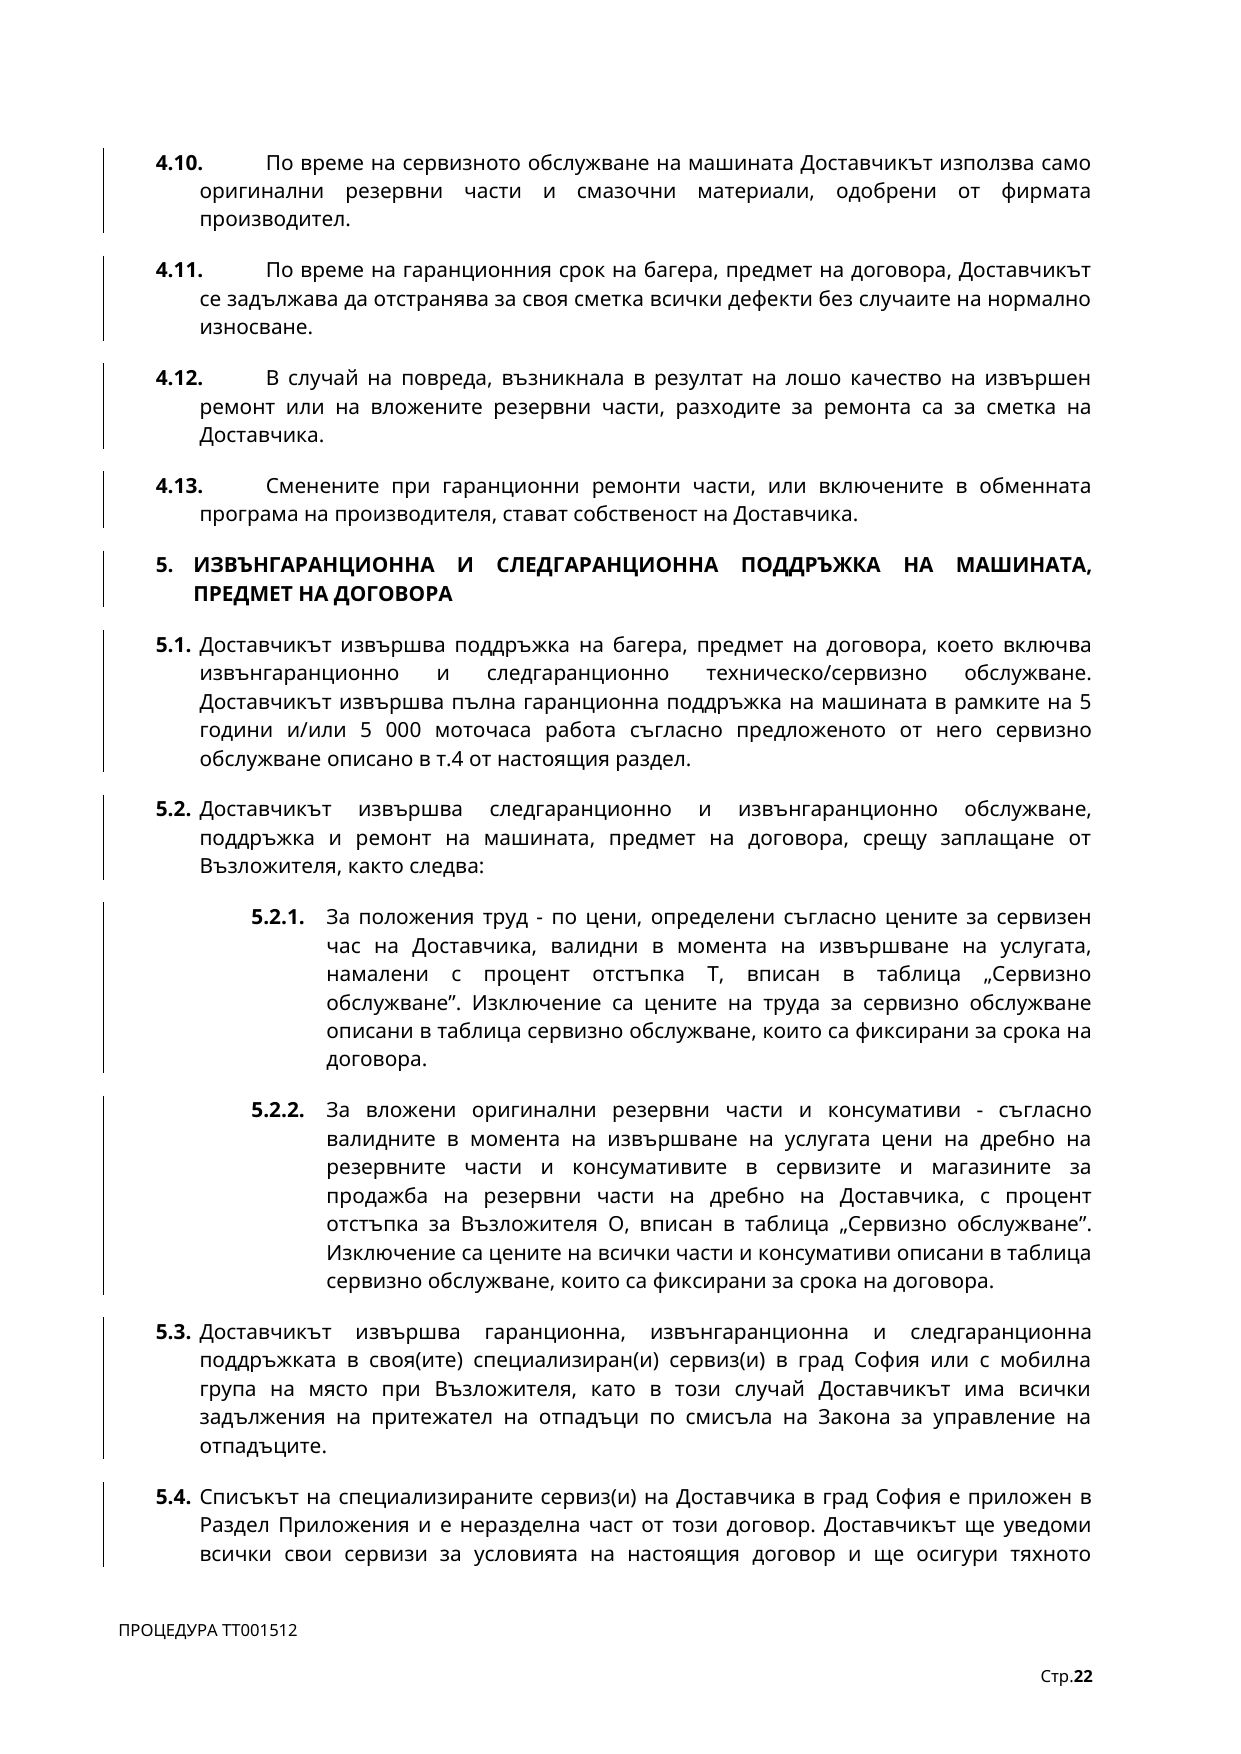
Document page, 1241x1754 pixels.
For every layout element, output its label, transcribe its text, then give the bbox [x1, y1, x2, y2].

list Доставчикът извършва гаранционна, извънгаранционна и следгаранционна поддръжката в своя(ите) специализиран(и) сервиз(и) в град София или с мобилна група на място при Възложителя, като в този случай Доставчикът има всички задължения на притежател на отпадъци по смисъла на Закона за управление на отпадъците. [156, 1317, 1092, 1459]
list ИЗВЪНГАРАНЦИОННА И СЛЕДГАРАНЦИОННА ПОДДРЪЖКА НА МАШИНАТА, ПРЕДМЕТ НА ДОГОВОРА [156, 551, 1092, 607]
list Сменените при гаранционни ремонти части, или включените в обменната програма на производителя, стават собственост на Доставчика. [156, 471, 1092, 528]
list В случай на повреда, възникнала в резултат на лошо качество на извършен ремонт или на вложените резервни части, разходите за ремонта са за сметка на Доставчика. [156, 363, 1092, 449]
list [156, 1482, 1092, 1567]
list Доставчикът извършва следгаранционно и извънгаранционно обслужване, поддръжка и ремонт на машината, предмет на договора, срещу заплащане от Възложителя, както следва: [156, 794, 1092, 880]
list За положения труд - по цени, определени съгласно цените за сервизен час на Доставчика, валидни в момента на извършване на услугата, намалени с процент отстъпка Т, вписан в таблица „Сервизно обслужване”. Изключение са цените на труда за сервизно обслужване описани в таблица сервизно обслужване, които са фиксирани за срока на договора. [251, 902, 1092, 1073]
list По време на сервизното обслужване на машината Доставчикът използва само оригинални резервни части и смазочни материали, одобрени от фирмата производител. [156, 148, 1092, 233]
list За вложени оригинални резервни части и консумативи - съгласно валидните в момента на извършване на услугата цени на дребно на резервните части и консумативите в сервизите и магазините за продажба на резервни части на дребно на Доставчика, с процент отстъпка за Възложителя О, вписан в таблица „Сервизно обслужване”. Изключение са цените на всички части и консумативи описани в таблица сервизно обслужване, които са фиксирани за срока на договора. [251, 1096, 1092, 1294]
list По време на гаранционния срок на багера, предмет на договора, Доставчикът се задължава да отстранява за своя сметка всички дефекти без случаите на нормално износване. [156, 256, 1092, 341]
list Доставчикът извършва поддръжка на багера, предмет на договора, което включва извънгаранционно и следгаранционно техническо/сервизно обслужване. Доставчикът извършва пълна гаранционна поддръжка на машината в рамките на 5 години и/или 5 000 моточаса работа съгласно предложеното от него сервизно обслужване описано в т.4 от настоящия раздел. [156, 630, 1092, 772]
